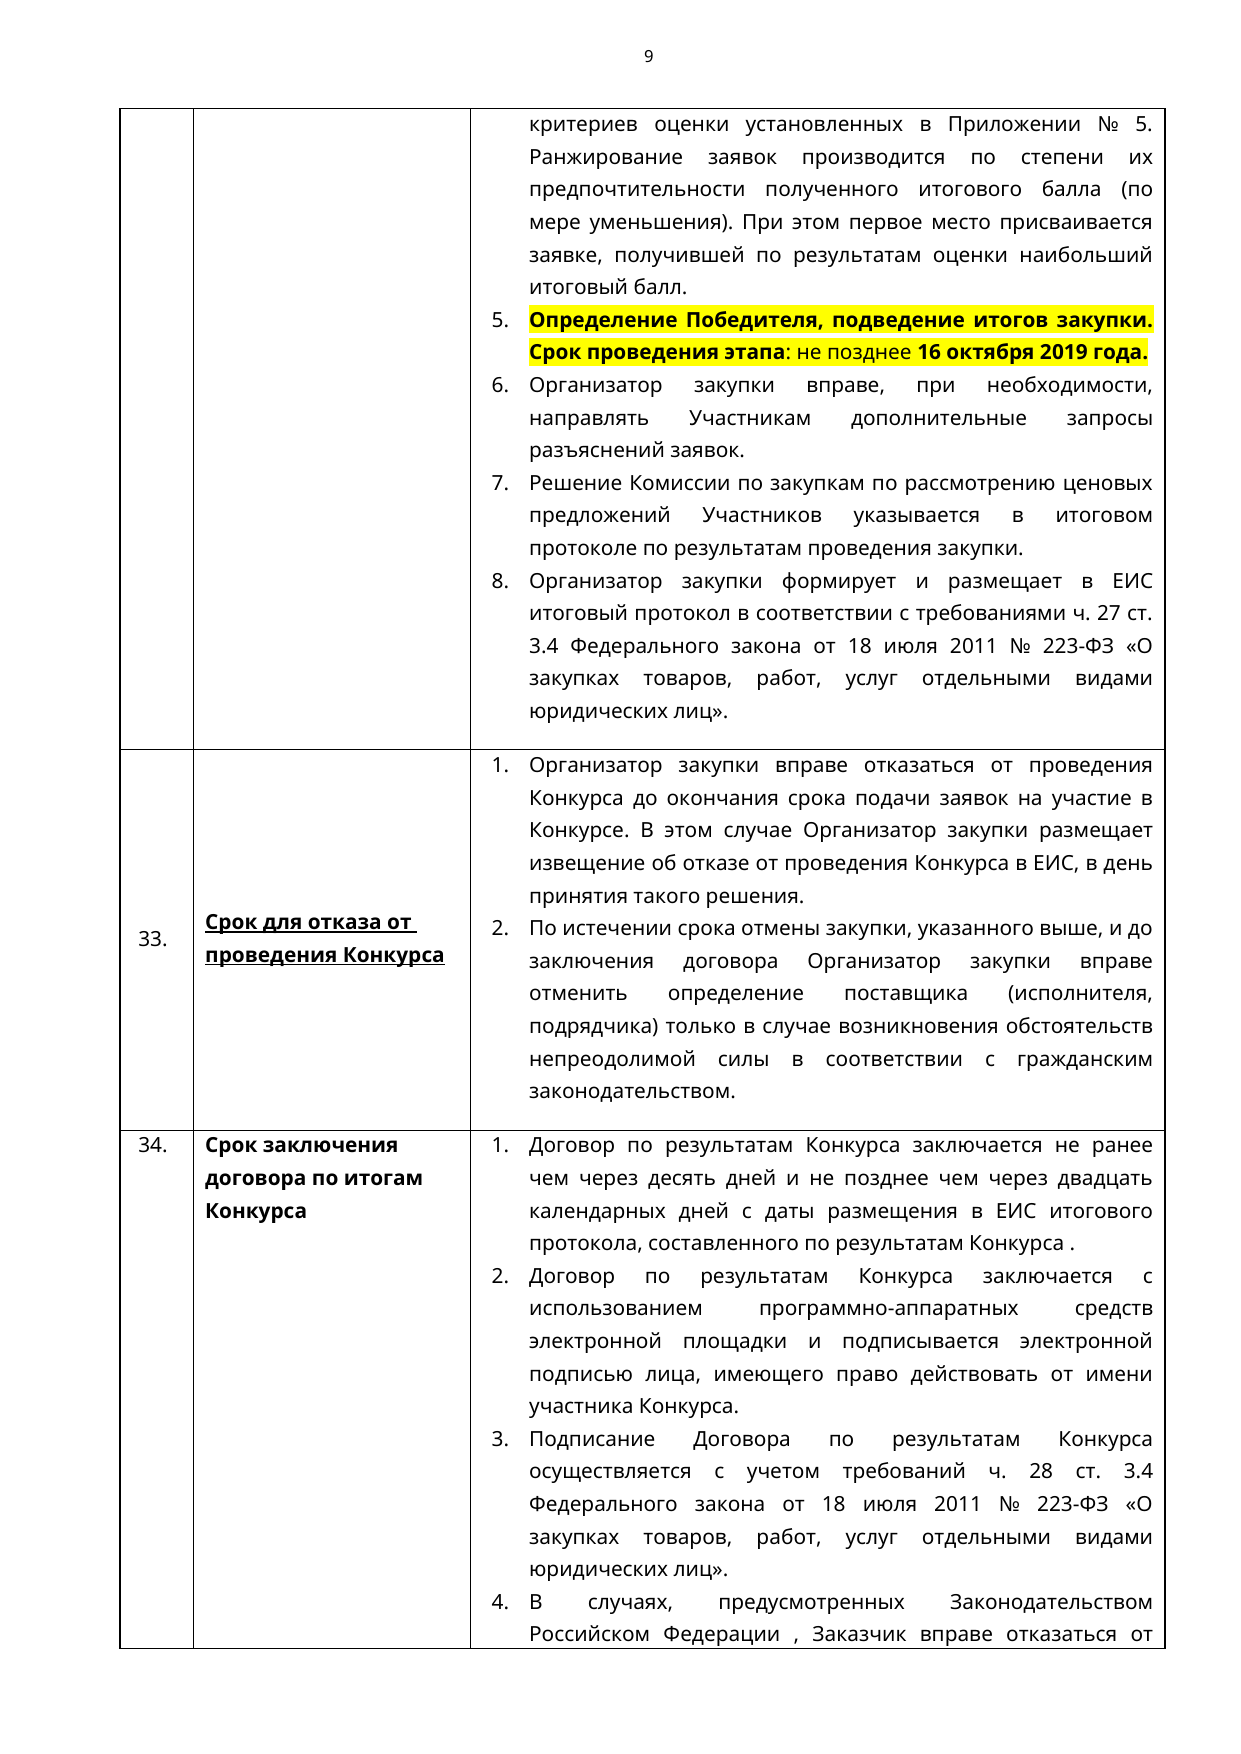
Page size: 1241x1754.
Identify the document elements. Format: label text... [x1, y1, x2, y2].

table_cell Организатор закупки вправе отказаться от проведения Конкурса до окончания срока подачи заявок на участие в Конкурсе. В этом случае Организатор закупки размещает извещение об отказе от проведения Конкурса в ЕИС, в день принятия такого решения. По истечении срока отмены закупки, указанного выше, и до заключения договора Организатор закупки вправе отменить определение поставщика (исполнителя, подрядчика) только в случае возникновения обстоятельств непреодолимой силы в соответствии с гражданским законодательством. [471, 750, 1164, 1129]
table_cell [121, 1131, 193, 1648]
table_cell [471, 109, 1164, 749]
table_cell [471, 1131, 1164, 1648]
table_cell [121, 750, 193, 1129]
table_cell Срок для отказа от проведения Конкурса [194, 750, 470, 1129]
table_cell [194, 1131, 470, 1648]
table_cell [121, 109, 193, 749]
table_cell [194, 109, 470, 749]
